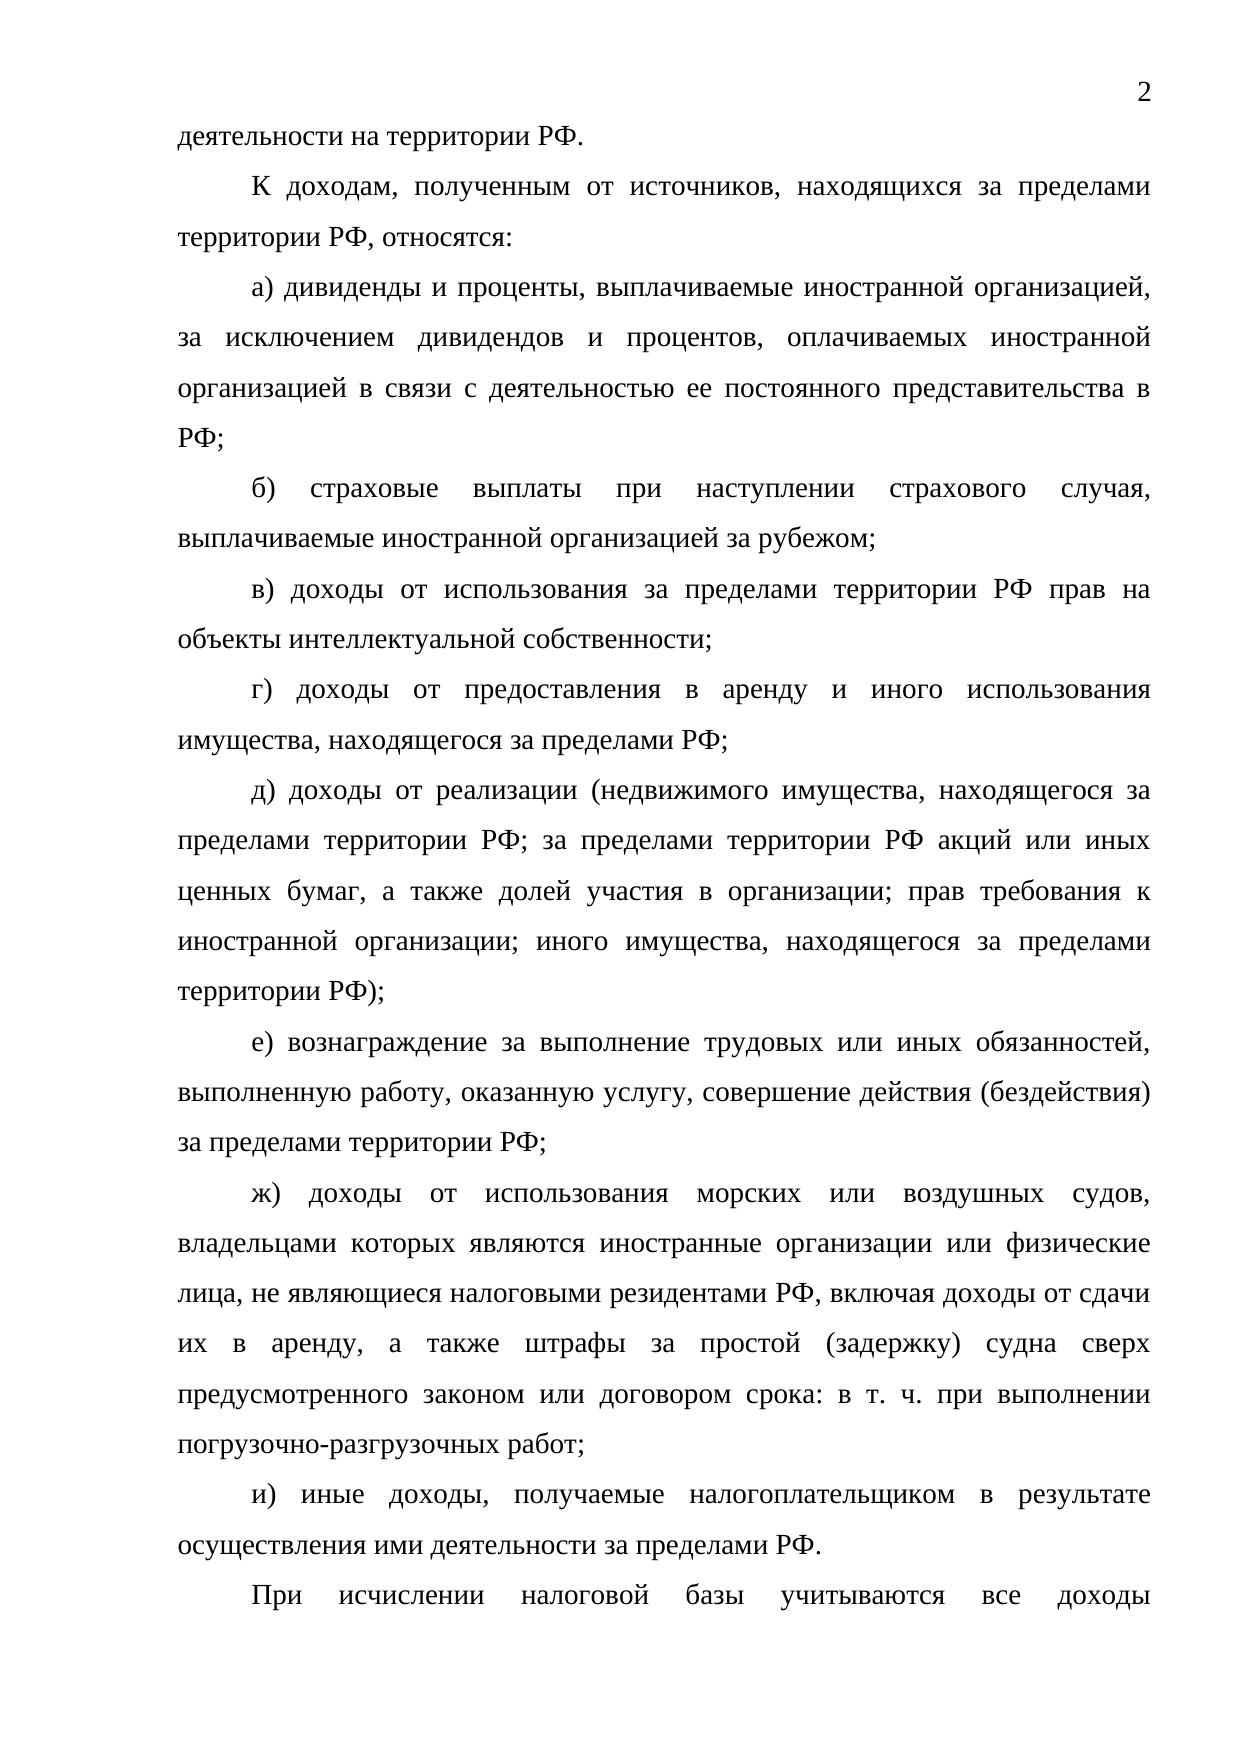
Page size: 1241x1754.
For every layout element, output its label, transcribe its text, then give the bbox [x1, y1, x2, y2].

text ж) доходы от использования морских или воздушных судов, владельцами которых являются иностранные организации или физические лица, не являющиеся налоговыми резидентами РФ, включая доходы от сдачи их в аренду, а также штрафы за простой (задержку) судна сверх предусмотренного законом или договором срока: в т. ч. при выполнении погрузочно-разгрузочных работ; [177, 1175, 1152, 1460]
text г) доходы от предоставления в аренду и иного использования имущества, находящегося за пределами РФ; [177, 672, 1152, 755]
text в) доходы от использования за пределами территории РФ прав на объекты интеллектуальной собственности; [177, 571, 1152, 655]
text е) вознаграждение за выполнение трудовых или иных обязанностей, выполненную работу, оказанную услугу, совершение действия (бездействия) за пределами территории РФ; [177, 1024, 1152, 1158]
text К доходам, полученным от источников, находящихся за пределами территории РФ, относятся: [177, 168, 1152, 252]
text и) иные доходы, получаемые налогоплательщиком в результате осуществления ими деятельности за пределами РФ. [177, 1477, 1152, 1560]
text а) дивиденды и проценты, выплачиваемые иностранной организацией, за исключением дивидендов и процентов, оплачиваемых иностранной организацией в связи с деятельностью ее постоянного представительства в РФ; [177, 269, 1152, 453]
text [177, 118, 1152, 152]
text б) страховые выплаты при наступлении страхового случая, выплачиваемые иностранной организацией за рубежом; [177, 470, 1152, 554]
text д) доходы от реализации (недвижимого имущества, находящегося за пределами территории РФ; за пределами территории РФ акций или иных ценных бумаг, а также долей участия в организации; прав требования к иностранной организации; иного имущества, находящегося за пределами территории РФ); [177, 772, 1152, 1007]
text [177, 1577, 1152, 1611]
